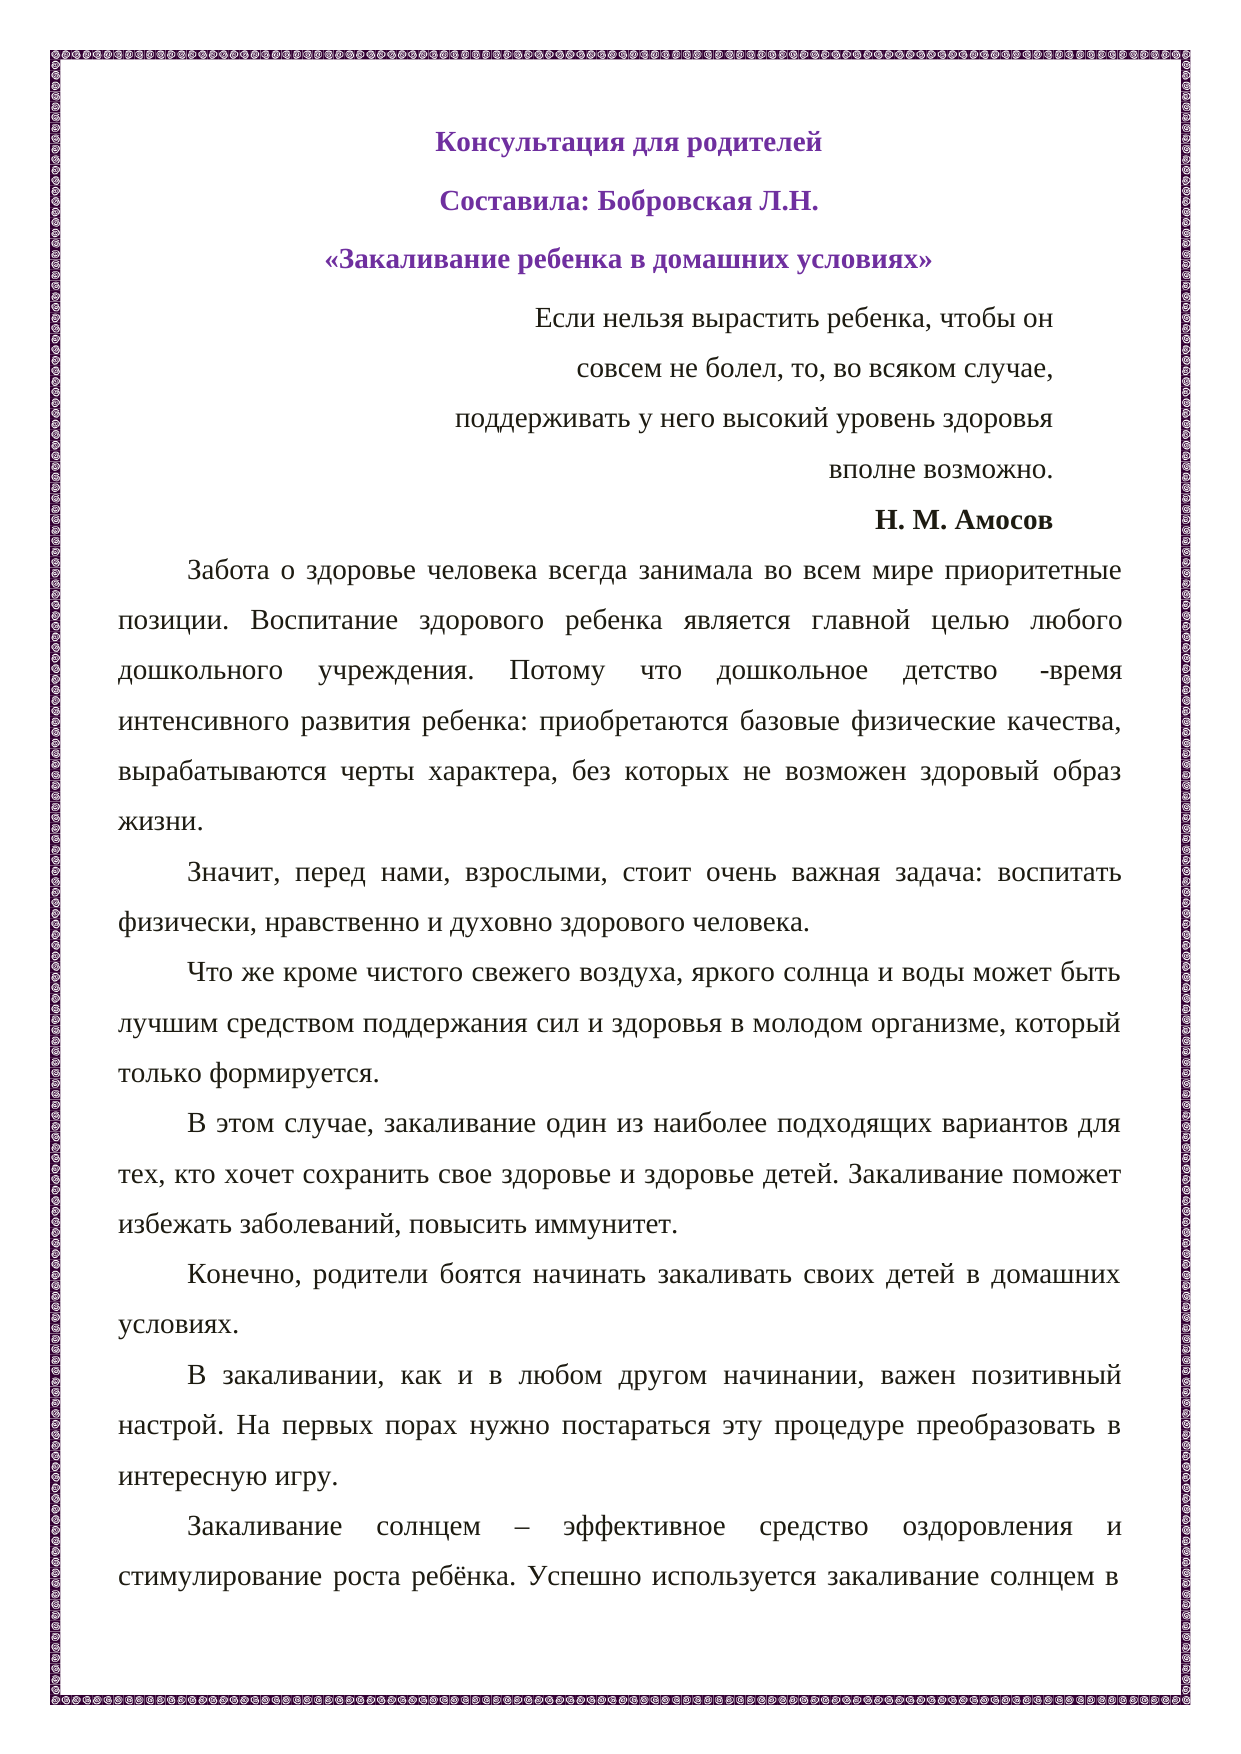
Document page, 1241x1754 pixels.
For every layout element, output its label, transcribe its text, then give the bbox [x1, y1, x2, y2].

text Конечно, родители боятся начинать закаливать своих детей в домашних условиях. [118, 1256, 1122, 1340]
text «Закаливание ребенка в домашних условиях» [323, 242, 934, 275]
text Если нельзя вырастить ребенка, чтобы он совсем не болел, то, во всяком случае, [534, 300, 1053, 384]
text Забота о здоровье человека всегда занимала во всем мире приоритетные позиции. Воспитание здорового ребенка является главной целью любого дошкольного учреждения. Потому что дошкольное детство -время интенсивного развития ребенка: приобретаются базовые физические качества, вырабатываются черты характера, без которых не возможен здоровый образ жизни. [118, 552, 1123, 837]
text поддерживать у него высокий уровень здоровья [106, 401, 1053, 434]
text В этом случае, закаливание один из наиболее подходящих вариантов для тех, кто хочет сохранить свое здоровье и здоровье детей. Закаливание поможет избежать заболеваний, повысить иммунитет. [118, 1105, 1122, 1239]
text Что же кроме чистого свежего воздуха, яркого солнца и воды может быть лучшим средством поддержания сил и здоровья в молодом организме, который только формируется. [118, 954, 1122, 1089]
text Н. М. Амосов [875, 502, 1134, 535]
text В закаливании, как и в любом другом начинании, важен позитивный настрой. На первых порах нужно постараться эту процедуре преобразовать в интересную игру. [118, 1357, 1122, 1491]
picture [50, 50, 1191, 1705]
text Значит, перед нами, взрослыми, стоит очень важная задача: воспитать физически, нравственно и духовно здорового человека. [118, 854, 1122, 938]
text Закаливание солнцем – эффективное средство оздоровления и стимулирование роста ребёнка. Успешно используется закаливание солнцем в [118, 1508, 1122, 1592]
subtitle Консультация для родителей Составила: Бобровская Л.Н. [435, 124, 823, 216]
text вполне возможно. [106, 451, 1053, 485]
